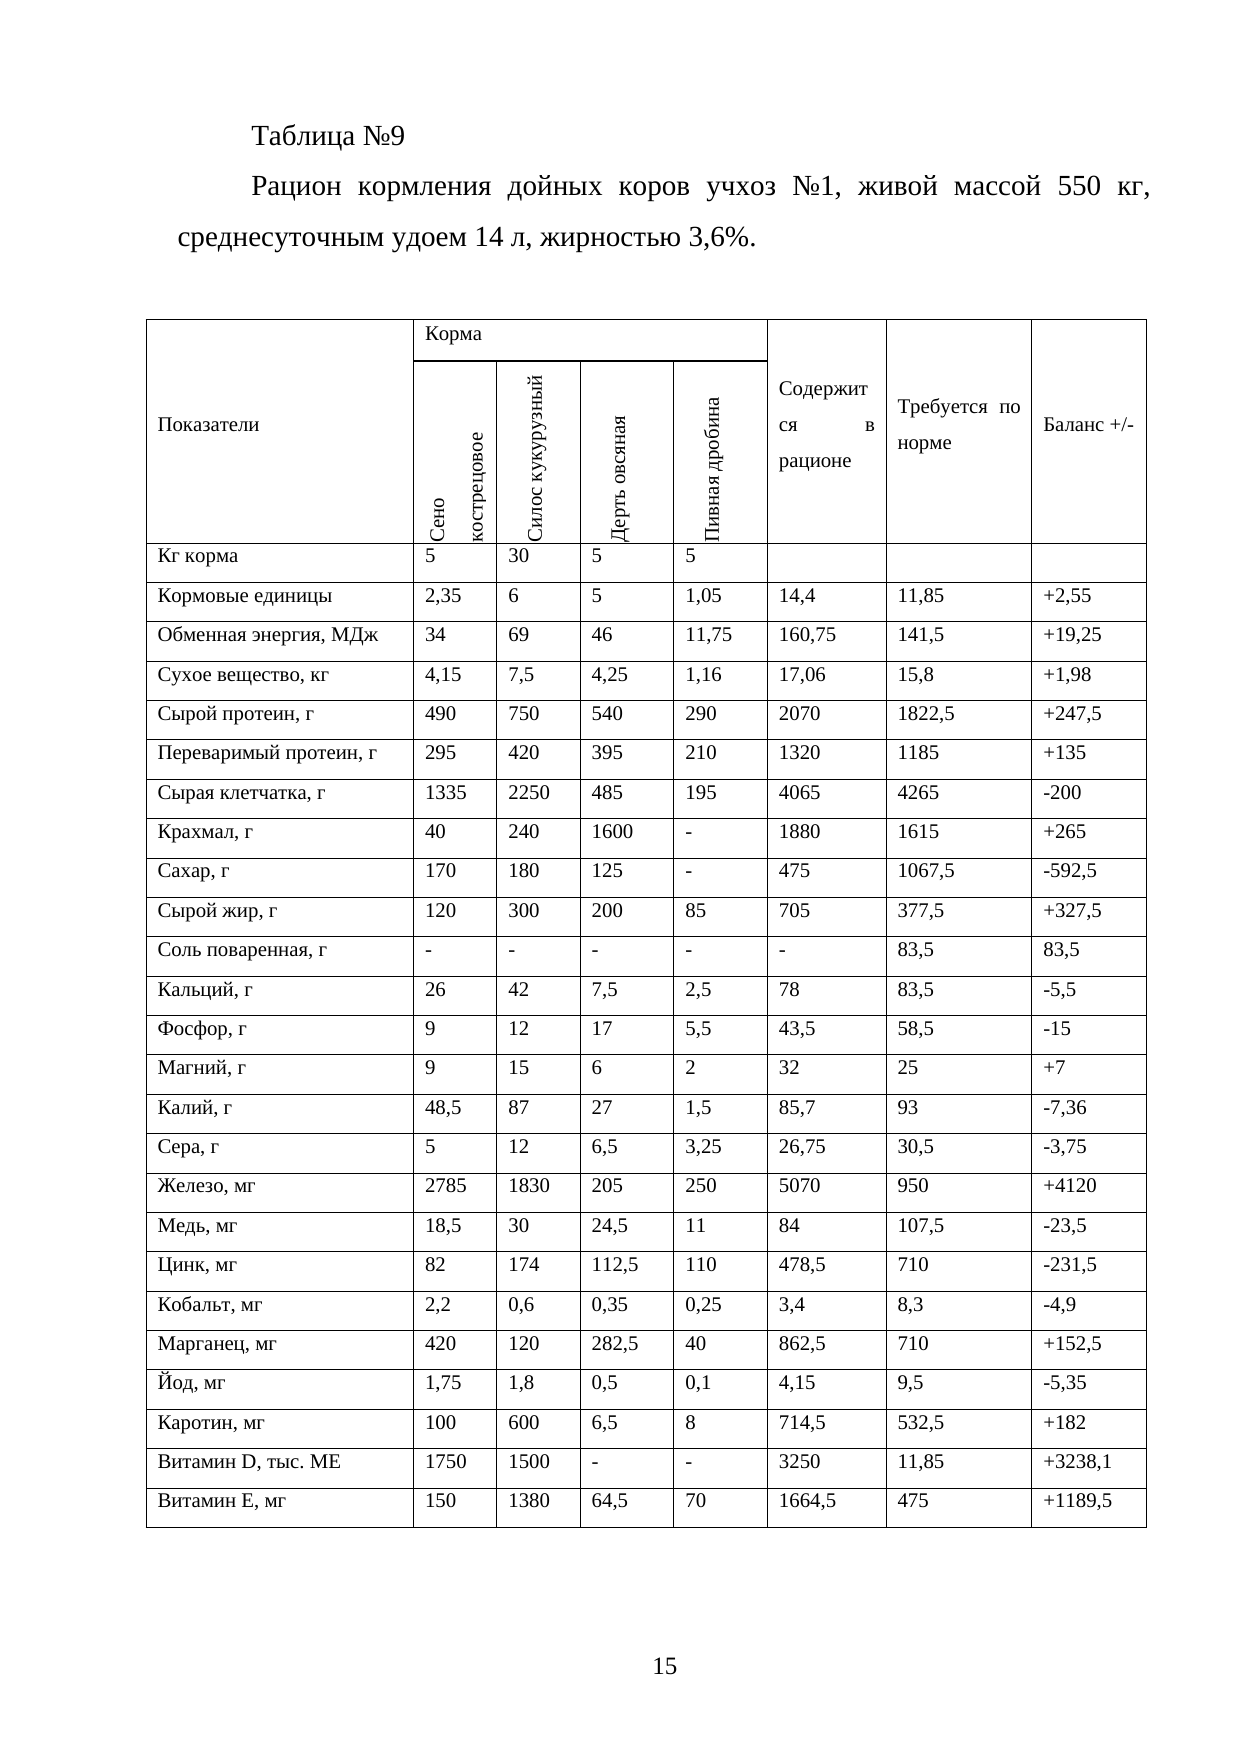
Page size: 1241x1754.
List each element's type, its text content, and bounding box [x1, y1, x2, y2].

text Таблица №9 [177, 118, 1152, 152]
table_cell Кормовые единицы [147, 583, 413, 621]
table_cell 1067,5 [887, 859, 1031, 897]
table_cell 4,15 [414, 662, 496, 700]
table_cell +1,98 [1032, 662, 1146, 700]
table_cell - [581, 937, 673, 976]
table_cell -23,5 [1032, 1213, 1146, 1251]
table_cell +182 [1032, 1410, 1146, 1448]
table_cell 0,35 [581, 1292, 673, 1330]
table_cell 1,75 [414, 1370, 496, 1409]
table_cell Марганец, мг [147, 1331, 413, 1369]
table_cell 32 [768, 1055, 886, 1094]
table_cell 27 [581, 1095, 673, 1133]
table_cell 1320 [768, 740, 886, 779]
table_cell 1880 [768, 819, 886, 857]
table_cell 1335 [414, 780, 496, 818]
table_cell 0,25 [674, 1292, 767, 1330]
table_cell 2070 [768, 701, 886, 739]
table_cell 195 [674, 780, 767, 818]
table_cell 141,5 [887, 622, 1031, 661]
table_cell - [497, 937, 580, 976]
table_cell 3,4 [768, 1292, 886, 1330]
table_cell +2,55 [1032, 583, 1146, 621]
table_cell -200 [1032, 780, 1146, 818]
table_cell -3,75 [1032, 1134, 1146, 1172]
table_cell -7,36 [1032, 1095, 1146, 1133]
table_cell -15 [1032, 1016, 1146, 1054]
table_cell 710 [887, 1331, 1031, 1369]
table_cell 1500 [497, 1449, 580, 1487]
table_header Содержится в рационе [768, 320, 886, 542]
table_cell 4065 [768, 780, 886, 818]
table_cell 9 [414, 1055, 496, 1094]
table_cell 83,5 [887, 977, 1031, 1015]
table_cell 120 [497, 1331, 580, 1369]
table_cell 70 [674, 1489, 767, 1527]
table_cell 58,5 [887, 1016, 1031, 1054]
table_cell 85 [674, 898, 767, 936]
table_cell 46 [581, 622, 673, 661]
table_cell Переваримый протеин, г [147, 740, 413, 779]
table_cell 11 [674, 1213, 767, 1251]
table_cell 1380 [497, 1489, 580, 1527]
table_cell 300 [497, 898, 580, 936]
table_cell 150 [414, 1489, 496, 1527]
table_cell - [674, 859, 767, 897]
table_cell 2,2 [414, 1292, 496, 1330]
table_cell 43,5 [768, 1016, 886, 1054]
table_cell 295 [414, 740, 496, 779]
table_cell Сырая клетчатка, г [147, 780, 413, 818]
table_header Требуется по норме [887, 320, 1031, 542]
table_cell 85,7 [768, 1095, 886, 1133]
table_cell Витамин D, тыс. ME [147, 1449, 413, 1487]
table_cell 290 [674, 701, 767, 739]
table_cell 540 [581, 701, 673, 739]
table_cell -592,5 [1032, 859, 1146, 897]
table_cell 1,8 [497, 1370, 580, 1409]
table_cell 84 [768, 1213, 886, 1251]
table_cell 710 [887, 1252, 1031, 1291]
table_cell 0,1 [674, 1370, 767, 1409]
table_cell 3,25 [674, 1134, 767, 1172]
table_cell 125 [581, 859, 673, 897]
table_cell -231,5 [1032, 1252, 1146, 1291]
table_cell 714,5 [768, 1410, 886, 1448]
table_cell 395 [581, 740, 673, 779]
table_cell [887, 544, 1031, 582]
table_cell 1664,5 [768, 1489, 886, 1527]
table_cell Сера, г [147, 1134, 413, 1172]
table_cell 377,5 [887, 898, 1031, 936]
table_cell 950 [887, 1174, 1031, 1212]
table_cell Сухое вещество, кг [147, 662, 413, 700]
table_cell 40 [674, 1331, 767, 1369]
table_cell Сырой протеин, г [147, 701, 413, 739]
table_cell 478,5 [768, 1252, 886, 1291]
table_cell 78 [768, 977, 886, 1015]
table_cell 1,05 [674, 583, 767, 621]
table_cell 705 [768, 898, 886, 936]
table_cell Пивная дробина [674, 362, 767, 542]
table_cell 174 [497, 1252, 580, 1291]
table_cell Каротин, мг [147, 1410, 413, 1448]
table_cell 25 [887, 1055, 1031, 1094]
table_cell 30 [497, 544, 580, 582]
table_cell 485 [581, 780, 673, 818]
table_cell Крахмал, г [147, 819, 413, 857]
table_cell 282,5 [581, 1331, 673, 1369]
table_cell - [414, 937, 496, 976]
table_cell 83,5 [887, 937, 1031, 976]
table_cell 8 [674, 1410, 767, 1448]
table_cell 17,06 [768, 662, 886, 700]
table_cell +327,5 [1032, 898, 1146, 936]
table_cell +135 [1032, 740, 1146, 779]
table_cell 30 [497, 1213, 580, 1251]
table_cell 12 [497, 1134, 580, 1172]
table_cell Витамин E, мг [147, 1489, 413, 1527]
table_cell 3250 [768, 1449, 886, 1487]
table_cell 12 [497, 1016, 580, 1054]
table_cell Кобальт, мг [147, 1292, 413, 1330]
table_cell 26,75 [768, 1134, 886, 1172]
table_cell 250 [674, 1174, 767, 1212]
table_cell Йод, мг [147, 1370, 413, 1409]
table_cell 9,5 [887, 1370, 1031, 1409]
table_cell 240 [497, 819, 580, 857]
table_cell Сено кострецовое [414, 362, 496, 542]
table_cell 5 [414, 544, 496, 582]
table_cell 600 [497, 1410, 580, 1448]
table_cell 112,5 [581, 1252, 673, 1291]
table_cell -5,35 [1032, 1370, 1146, 1409]
table_cell 6 [581, 1055, 673, 1094]
table_cell 83,5 [1032, 937, 1146, 976]
table_cell 48,5 [414, 1095, 496, 1133]
table_cell 11,85 [887, 1449, 1031, 1487]
table_cell Магний, г [147, 1055, 413, 1094]
table_cell 5 [581, 583, 673, 621]
table_cell Силос кукурузный [497, 362, 580, 542]
table_cell 160,75 [768, 622, 886, 661]
table_cell 11,75 [674, 622, 767, 661]
table_cell 6,5 [581, 1410, 673, 1448]
table_cell 862,5 [768, 1331, 886, 1369]
table_cell [768, 544, 886, 582]
table_cell Цинк, мг [147, 1252, 413, 1291]
table_cell 7,5 [497, 662, 580, 700]
table_cell +152,5 [1032, 1331, 1146, 1369]
table_cell 7,5 [581, 977, 673, 1015]
table_cell 5,5 [674, 1016, 767, 1054]
table_cell -4,9 [1032, 1292, 1146, 1330]
table_cell +1189,5 [1032, 1489, 1146, 1527]
table_header Показатели [147, 320, 413, 542]
table_cell Сахар, г [147, 859, 413, 897]
table_cell 5 [581, 544, 673, 582]
table_cell 6 [497, 583, 580, 621]
table_cell 107,5 [887, 1213, 1031, 1251]
table_cell 420 [497, 740, 580, 779]
table_cell Дерть овсяная [581, 362, 673, 542]
table_cell 69 [497, 622, 580, 661]
table_cell 42 [497, 977, 580, 1015]
table_cell 1,5 [674, 1095, 767, 1133]
table_cell 1600 [581, 819, 673, 857]
table_header Баланс +/- [1032, 320, 1146, 542]
table_cell 14,4 [768, 583, 886, 621]
table_cell 26 [414, 977, 496, 1015]
text Рацион кормления дойных коров учхоз №1, живой массой 550 кг, среднесуточным удоем 14 л, жирностью 3,6%. [177, 168, 1152, 252]
table_cell 87 [497, 1095, 580, 1133]
table_cell Сырой жир, г [147, 898, 413, 936]
table_cell 200 [581, 898, 673, 936]
table_cell +7 [1032, 1055, 1146, 1094]
table_cell 532,5 [887, 1410, 1031, 1448]
table_cell [1032, 544, 1146, 582]
table_cell 1830 [497, 1174, 580, 1212]
table_cell 0,5 [581, 1370, 673, 1409]
table_cell 2 [674, 1055, 767, 1094]
table_cell 40 [414, 819, 496, 857]
table_cell +4120 [1032, 1174, 1146, 1212]
table_cell 8,3 [887, 1292, 1031, 1330]
table_cell 180 [497, 859, 580, 897]
table_cell 490 [414, 701, 496, 739]
table_cell 6,5 [581, 1134, 673, 1172]
table_cell - [674, 819, 767, 857]
table_cell 475 [887, 1489, 1031, 1527]
table_cell 170 [414, 859, 496, 897]
table_cell 2250 [497, 780, 580, 818]
table_header Корма [414, 320, 767, 360]
table_cell Калий, г [147, 1095, 413, 1133]
table_cell Медь, мг [147, 1213, 413, 1251]
table_cell 750 [497, 701, 580, 739]
table_cell 120 [414, 898, 496, 936]
table_cell +265 [1032, 819, 1146, 857]
table_cell +247,5 [1032, 701, 1146, 739]
table_cell 11,85 [887, 583, 1031, 621]
table_cell 475 [768, 859, 886, 897]
table_cell 2,35 [414, 583, 496, 621]
table_cell Соль поваренная, г [147, 937, 413, 976]
table_cell Кг корма [147, 544, 413, 582]
table_cell 34 [414, 622, 496, 661]
table_cell 1,16 [674, 662, 767, 700]
table_cell 18,5 [414, 1213, 496, 1251]
table_cell 5 [674, 544, 767, 582]
table_cell 24,5 [581, 1213, 673, 1251]
table_cell - [768, 937, 886, 976]
table_cell 1822,5 [887, 701, 1031, 739]
table_cell - [674, 1449, 767, 1487]
table_cell 15,8 [887, 662, 1031, 700]
table_cell 1750 [414, 1449, 496, 1487]
table_cell 420 [414, 1331, 496, 1369]
table_cell 5070 [768, 1174, 886, 1212]
table_cell Обменная энергия, МДж [147, 622, 413, 661]
table_cell +19,25 [1032, 622, 1146, 661]
table_cell 110 [674, 1252, 767, 1291]
table_cell 93 [887, 1095, 1031, 1133]
table_cell +3238,1 [1032, 1449, 1146, 1487]
table_cell Фосфор, г [147, 1016, 413, 1054]
table_cell 9 [414, 1016, 496, 1054]
table_cell 2785 [414, 1174, 496, 1212]
table_cell -5,5 [1032, 977, 1146, 1015]
table_cell 210 [674, 740, 767, 779]
table_cell 4,15 [768, 1370, 886, 1409]
table_cell 1185 [887, 740, 1031, 779]
table_cell 17 [581, 1016, 673, 1054]
table_cell 5 [414, 1134, 496, 1172]
table_cell - [674, 937, 767, 976]
table_cell 205 [581, 1174, 673, 1212]
table_cell 100 [414, 1410, 496, 1448]
table_cell - [581, 1449, 673, 1487]
table_cell 0,6 [497, 1292, 580, 1330]
table_cell 30,5 [887, 1134, 1031, 1172]
table_cell 2,5 [674, 977, 767, 1015]
table_cell 82 [414, 1252, 496, 1291]
table_cell 15 [497, 1055, 580, 1094]
table_cell 4265 [887, 780, 1031, 818]
table_cell 4,25 [581, 662, 673, 700]
table_cell Кальций, г [147, 977, 413, 1015]
table_cell 64,5 [581, 1489, 673, 1527]
table_cell 1615 [887, 819, 1031, 857]
table_cell Железо, мг [147, 1174, 413, 1212]
